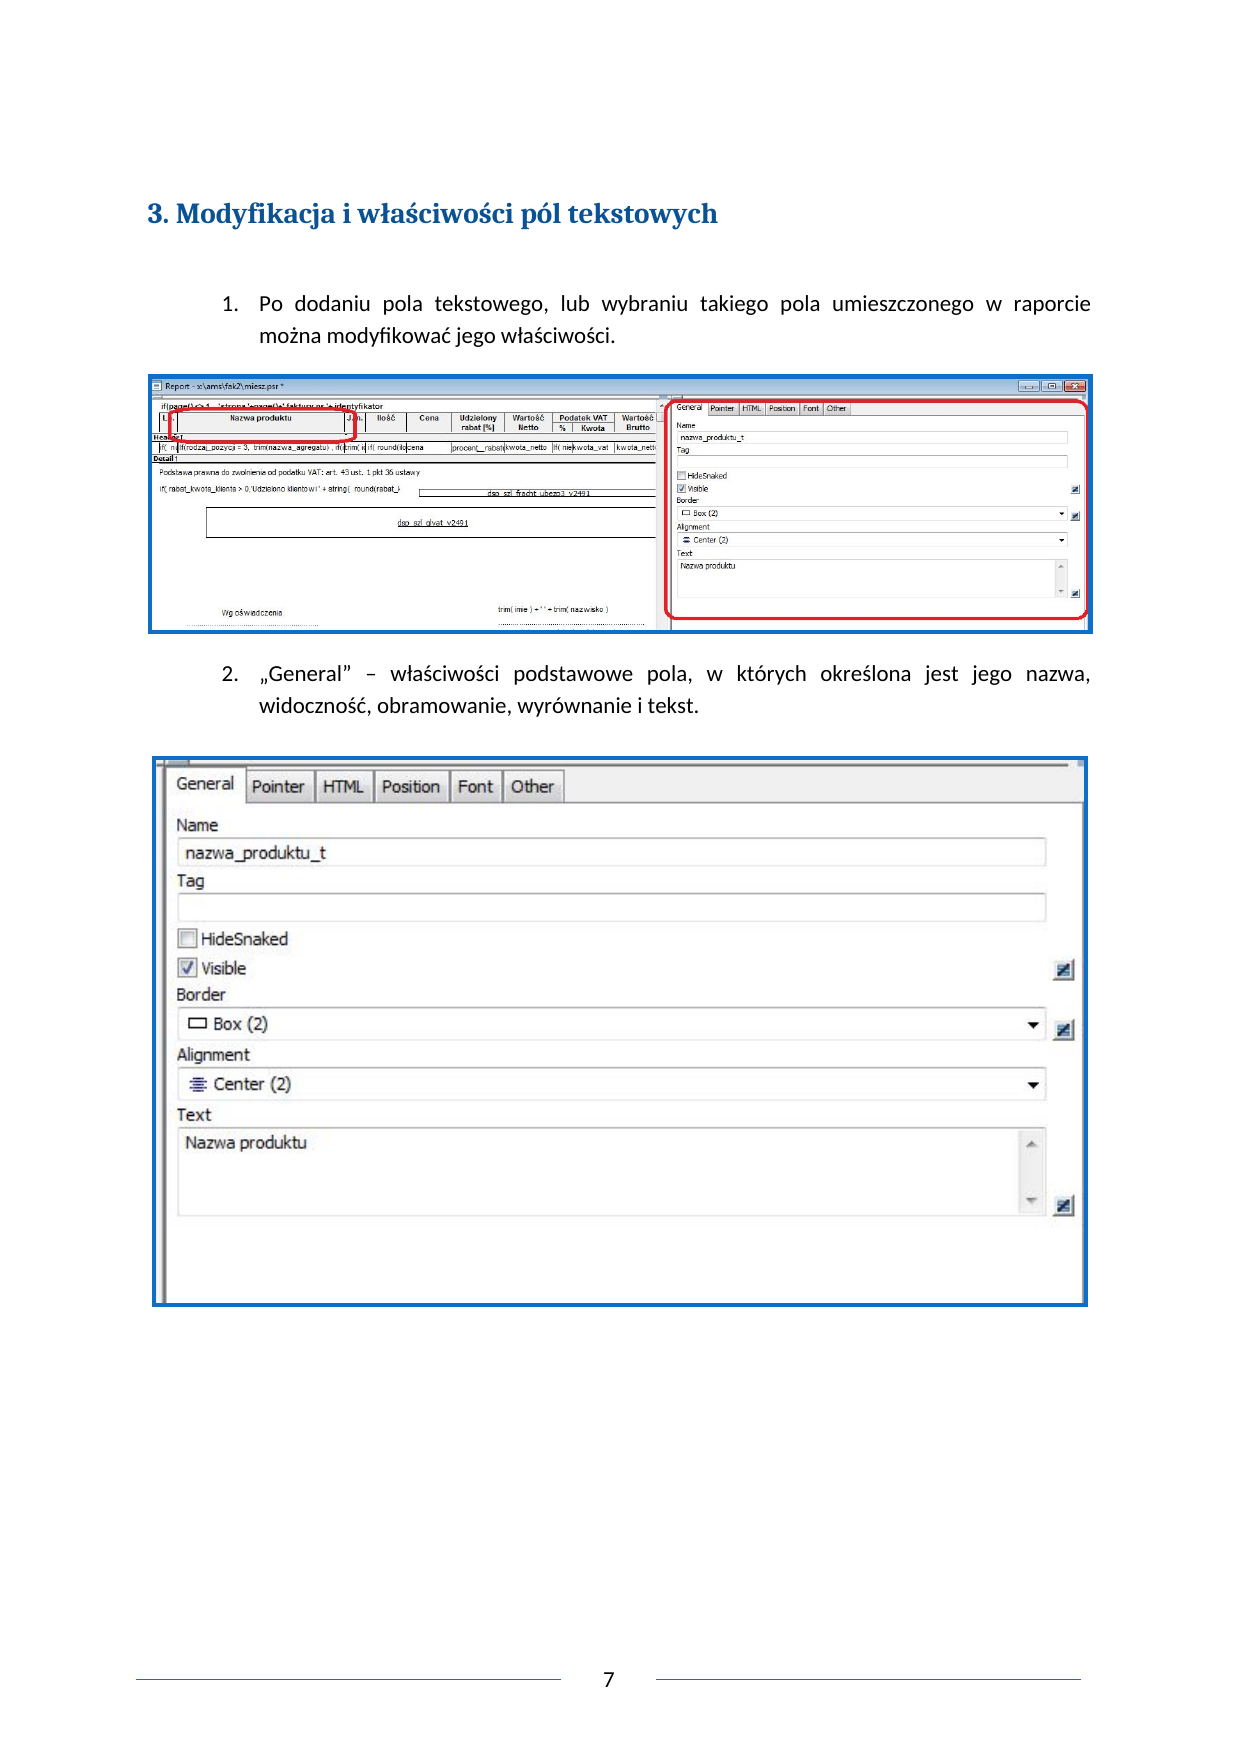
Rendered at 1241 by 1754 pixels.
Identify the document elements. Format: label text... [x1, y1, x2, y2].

list „General” – właściwości podstawowe pola, w których określona jest jego nazwa, widoczność, obramowanie, wyrównanie i tekst. [221, 659, 1093, 719]
subtitle 3. Modyfikacja i właściwości pól tekstowych [148, 198, 1093, 231]
picture [152, 379, 1088, 630]
picture [156, 760, 1084, 1303]
list Po dodaniu pola tekstowego, lub wybraniu takiego pola umieszczonego w raporcie można modyfikować jego właściwości. [221, 289, 1093, 349]
